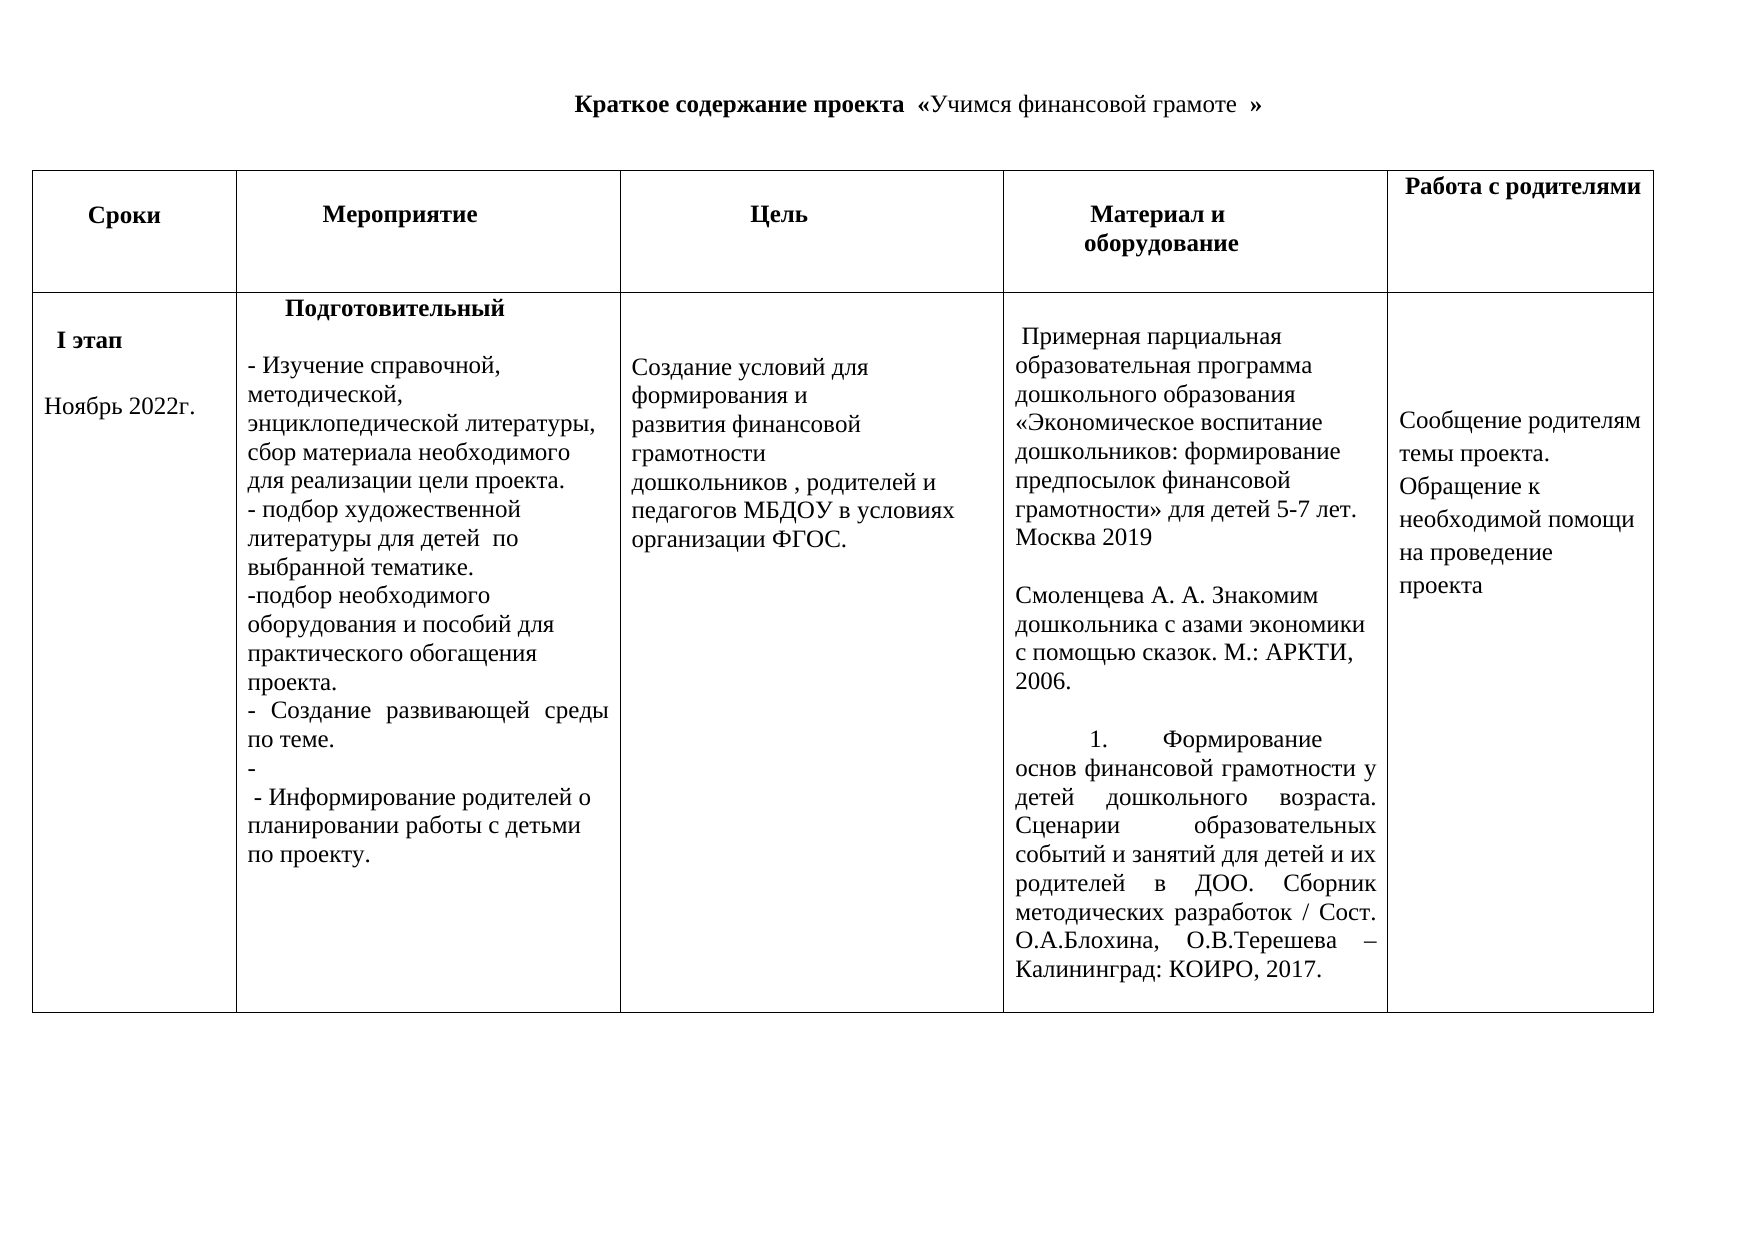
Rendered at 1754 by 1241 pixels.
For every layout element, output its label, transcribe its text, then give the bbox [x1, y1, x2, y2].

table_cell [237, 293, 620, 1012]
table_header Сроки [33, 171, 236, 292]
table_header Цель [621, 171, 1003, 292]
table_header Материал и оборудование [1004, 171, 1387, 292]
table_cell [621, 293, 1003, 1012]
table_header Мероприятие [237, 171, 620, 292]
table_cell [1388, 293, 1653, 1012]
table_header Работа с родителями [1388, 171, 1653, 292]
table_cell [33, 293, 236, 1012]
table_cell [1004, 293, 1387, 1012]
text Краткое содержание проекта «Учимся финансовой грамоте » [118, 89, 1636, 117]
